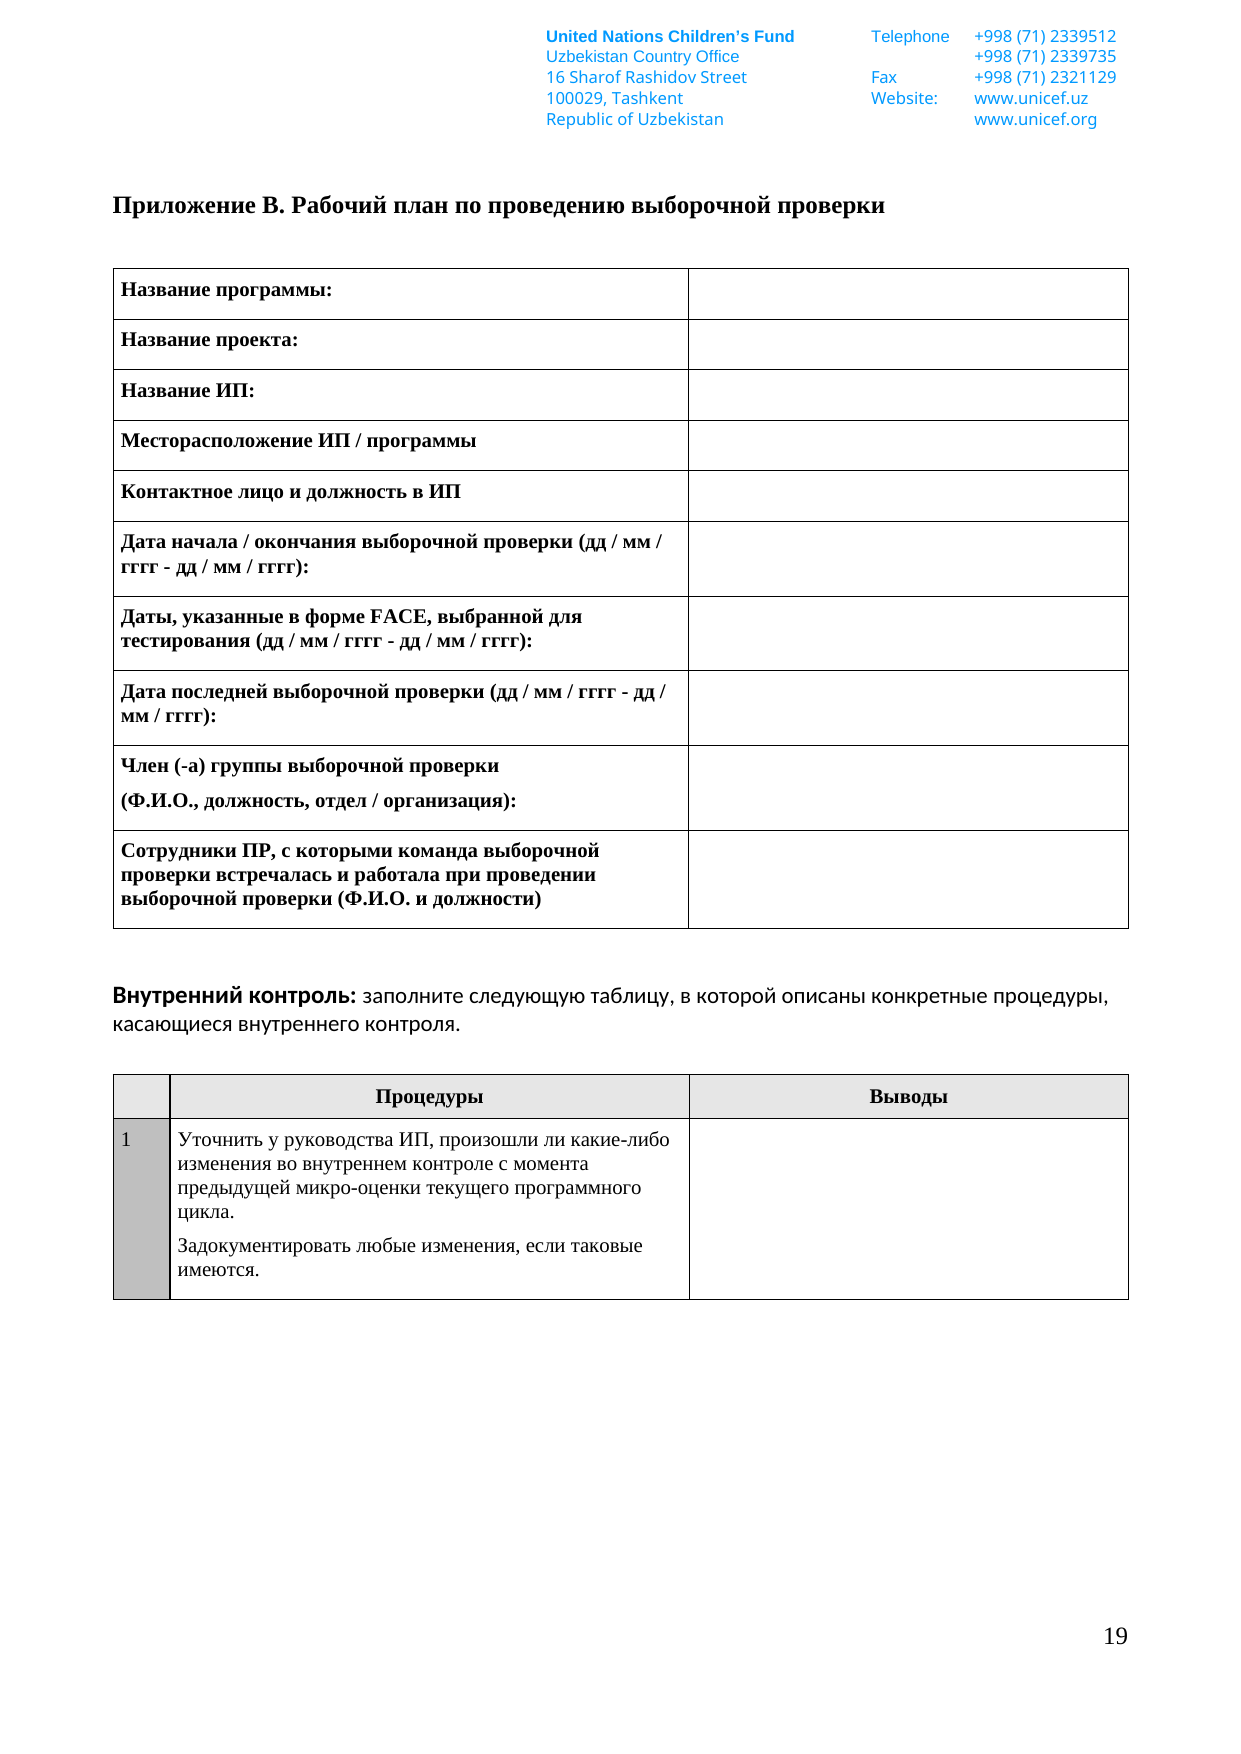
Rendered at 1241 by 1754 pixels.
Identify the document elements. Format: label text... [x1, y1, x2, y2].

text Внутренний контроль: заполните следующую таблицу, в которой описаны конкретные процедуры, касающиеся внутреннего контроля. [112, 979, 1128, 1037]
table_cell Дата начала / окончания выборочной проверки (дд / мм / гггг - дд / мм / гггг): [114, 522, 688, 596]
table_header Выводы [690, 1075, 1128, 1118]
table_cell Дата последней выборочной проверки (дд / мм / гггг - дд / мм / гггг): [114, 671, 688, 745]
table_cell Уточнить у руководства ИП, произошли ли какие-либо изменения во внутреннем контроле с момента предыдущей микро-оценки текущего программного цикла. Задокументировать любые изменения, если таковые имеются. [171, 1119, 689, 1299]
table_header [114, 1075, 169, 1118]
table_cell [689, 671, 1128, 745]
table_header Название программы: [114, 269, 688, 319]
table_cell [689, 831, 1128, 928]
table_cell Контактное лицо и должность в ИП [114, 471, 688, 521]
table_cell 1 [114, 1119, 169, 1299]
table_cell Даты, указанные в форме FACE, выбранной для тестирования (дд / мм / гггг - дд / мм / гггг): [114, 597, 688, 670]
table_cell [689, 421, 1128, 470]
table_cell Сотрудники ПР, с которыми команда выборочной проверки встречалась и работала при проведении выборочной проверки (Ф.И.О. и должности) [114, 831, 688, 928]
table_cell [689, 597, 1128, 670]
text Приложение B. Рабочий план по проведению выборочной проверки [112, 190, 1128, 219]
table_header [689, 269, 1128, 319]
table_cell [690, 1119, 1128, 1299]
table_cell [689, 471, 1128, 521]
table_cell Месторасположение ИП / программы [114, 421, 688, 470]
table_cell Член (-а) группы выборочной проверки (Ф.И.О., должность, отдел / организация): [114, 746, 688, 830]
table_cell [689, 522, 1128, 596]
table_cell Название ИП: [114, 370, 688, 420]
table_cell Название проекта: [114, 320, 688, 369]
table_cell [689, 746, 1128, 830]
table_header Процедуры [171, 1075, 689, 1118]
table_cell [689, 370, 1128, 420]
table_cell [689, 320, 1128, 369]
